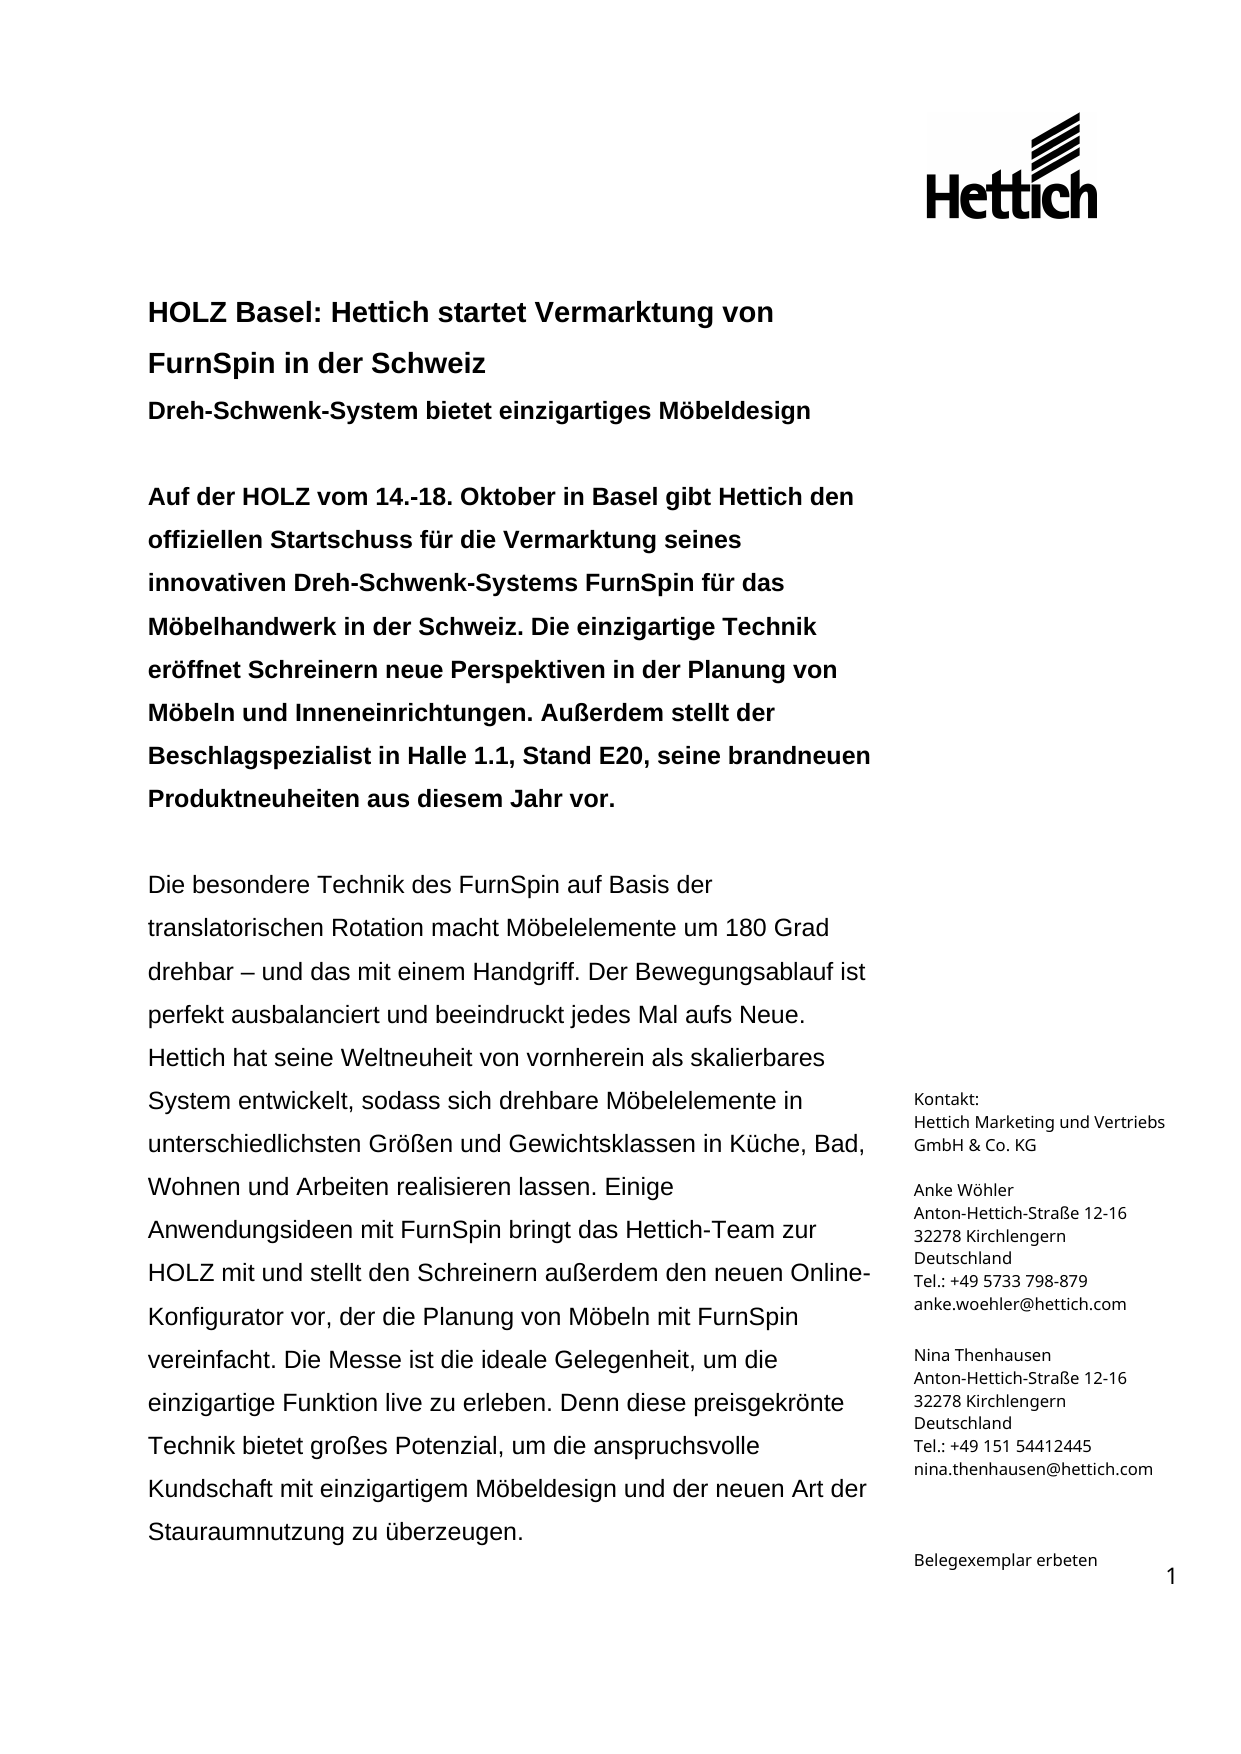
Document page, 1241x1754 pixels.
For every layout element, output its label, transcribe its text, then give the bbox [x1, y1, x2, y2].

picture [926, 112, 1097, 219]
text HOLZ Basel: Hettich startet Vermarktung von FurnSpin in der Schweiz [148, 295, 886, 379]
text Die besondere Technik des FurnSpin auf Basis der translatorischen Rotation macht Möbelelemente um 180 Grad drehbar – und das mit einem Handgriff. Der Bewegungsablauf ist perfekt ausbalanciert und beeindruckt jedes Mal aufs Neue. Hettich hat seine Weltneuheit von vornherein als skalierbares System entwickelt, sodass sich drehbare Möbelelemente in unterschiedlichsten Größen und Gewichtsklassen in Küche, Bad, Wohnen und Arbeiten realisieren lassen. Einige Anwendungsideen mit FurnSpin bringt das Hettich-Team zur HOLZ mit und stellt den Schreinern außerdem den neuen Online-Konfigurator vor, der die Planung von Möbeln mit FurnSpin vereinfacht. Die Messe ist die ideale Gelegenheit, um die einzigartige Funktion live zu erleben. Denn diese preisgekrönte Technik bietet großes Potenzial, um die anspruchsvolle Kundschaft mit einzigartigem Möbeldesign und der neuen Art der Stauraumnutzung zu überzeugen. [148, 870, 886, 1546]
text Auf der HOLZ vom 14.-18. Oktober in Basel gibt Hettich den offiziellen Startschuss für die Vermarktung seines innovativen Dreh-Schwenk-Systems FurnSpin für das Möbelhandwerk in der Schweiz. Die einzigartige Technik eröffnet Schreinern neue Perspektiven in der Planung von Möbeln und Inneneinrichtungen. Außerdem stellt der Beschlagspezialist in Halle 1.1, Stand E20, seine brandneuen Produktneuheiten aus diesem Jahr vor. [148, 482, 886, 813]
text Dreh-Schwenk-System bietet einzigartiges Möbeldesign [148, 396, 886, 425]
